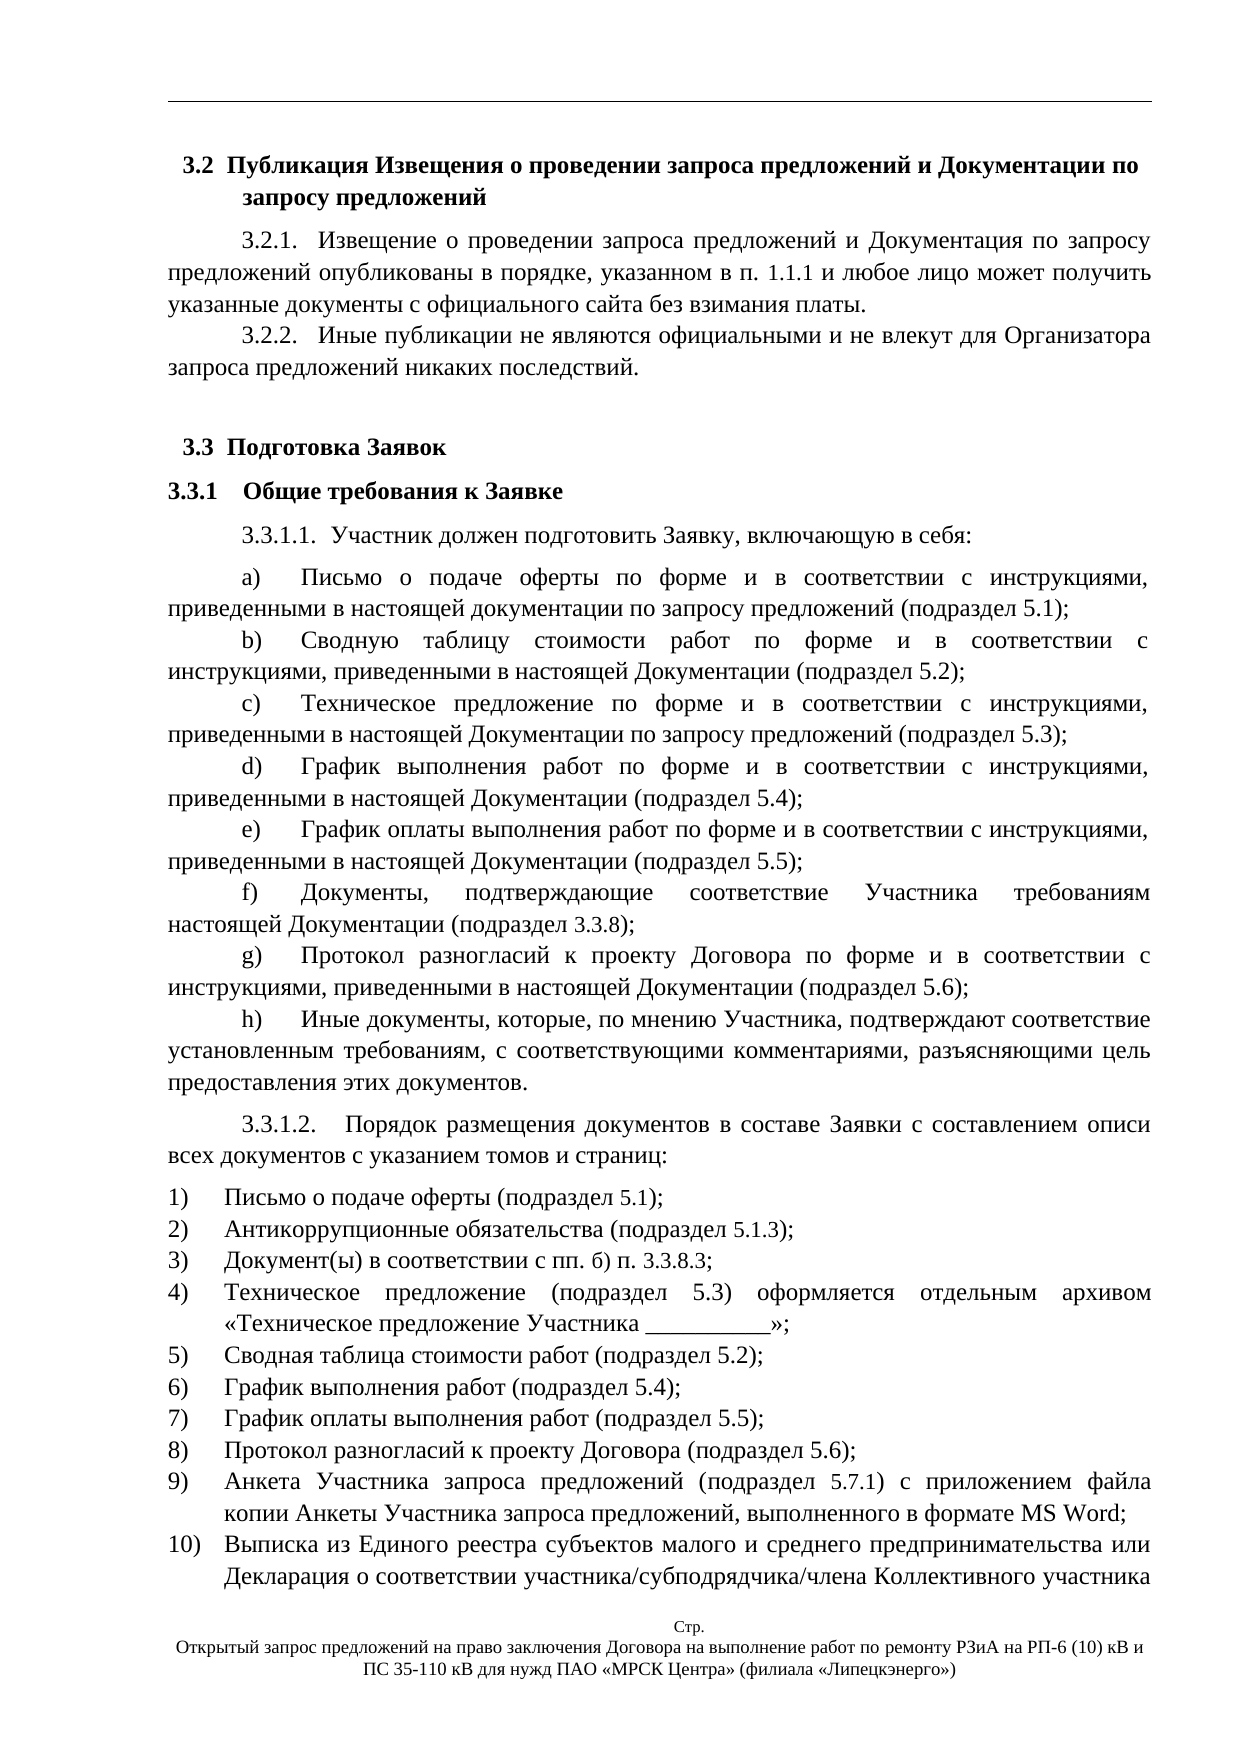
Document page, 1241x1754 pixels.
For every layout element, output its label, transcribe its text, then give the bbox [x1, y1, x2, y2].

list Участник должен подготовить Заявку, включающую в себя: [168, 520, 1152, 548]
list Техническое предложение (подраздел 5.3) оформляется отдельным архивом «Техническое предложение Участника __________»; [168, 1277, 1152, 1337]
list График выполнения работ по форме и в соответствии с инструкциями, приведенными в настоящей Документации (подраздел 5.4); [168, 751, 1149, 811]
list Извещение о проведении запроса предложений и Документация по запросу предложений опубликованы в порядке, указанном в п. 1.1.1 и любое лицо может получить указанные документы с официального сайта без взимания платы. [168, 226, 1152, 317]
list Анкета Участника запроса предложений (подраздел 5.7.1) с приложением файла копии Анкеты Участника запроса предложений, выполненного в формате MS Word; [168, 1466, 1152, 1527]
subtitle Публикация Извещения о проведении запроса предложений и Документации по запросу предложений [182, 150, 1152, 210]
subtitle Общие требования к Заявке [168, 476, 1152, 504]
list Документы, подтверждающие соответствие Участника требованиям настоящей Документации (подраздел 3.3.8); [168, 877, 1151, 938]
list Письмо о подаче оферты (подраздел 5.1); [168, 1182, 1152, 1211]
list График оплаты выполнения работ по форме и в соответствии с инструкциями, приведенными в настоящей Документации (подраздел 5.5); [168, 814, 1149, 874]
list Техническое предложение по форме и в соответствии с инструкциями, приведенными в настоящей Документации по запросу предложений (подраздел 5.3); [168, 688, 1148, 748]
list График выполнения работ (подраздел 5.4); [168, 1372, 1152, 1400]
list Документ(ы) в соответствии с пп. б) п. 3.3.8.3; [168, 1245, 1152, 1274]
list Иные публикации не являются официальными и не влекут для Организатора запроса предложений никаких последствий. [168, 320, 1152, 381]
list Сводную таблицу стоимости работ по форме и в соответствии с инструкциями, приведенными в настоящей Документации (подраздел 5.2); [168, 625, 1148, 685]
subtitle Подготовка Заявок [182, 432, 1152, 460]
list Письмо о подаче оферты по форме и в соответствии с инструкциями, приведенными в настоящей документации по запросу предложений (подраздел 5.1); [168, 562, 1148, 622]
list Антикоррупционные обязательства (подраздел 5.1.3); [168, 1214, 1152, 1243]
list Протокол разногласий к проекту Договора по форме и в соответствии с инструкциями, приведенными в настоящей Документации (подраздел 5.6); [168, 941, 1151, 1001]
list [168, 1529, 1152, 1590]
list Иные документы, которые, по мнению Участника, подтверждают соответствие установленным требованиям, с соответствующими комментариями, разъясняющими цель предоставления этих документов. [168, 1004, 1152, 1096]
list Сводная таблица стоимости работ (подраздел 5.2); [168, 1340, 1152, 1369]
list Протокол разногласий к проекту Договора (подраздел 5.6); [168, 1435, 1152, 1463]
list Порядок размещения документов в составе Заявки с составлением описи всех документов с указанием томов и страниц: [168, 1109, 1152, 1169]
list График оплаты выполнения работ (подраздел 5.5); [168, 1403, 1152, 1432]
